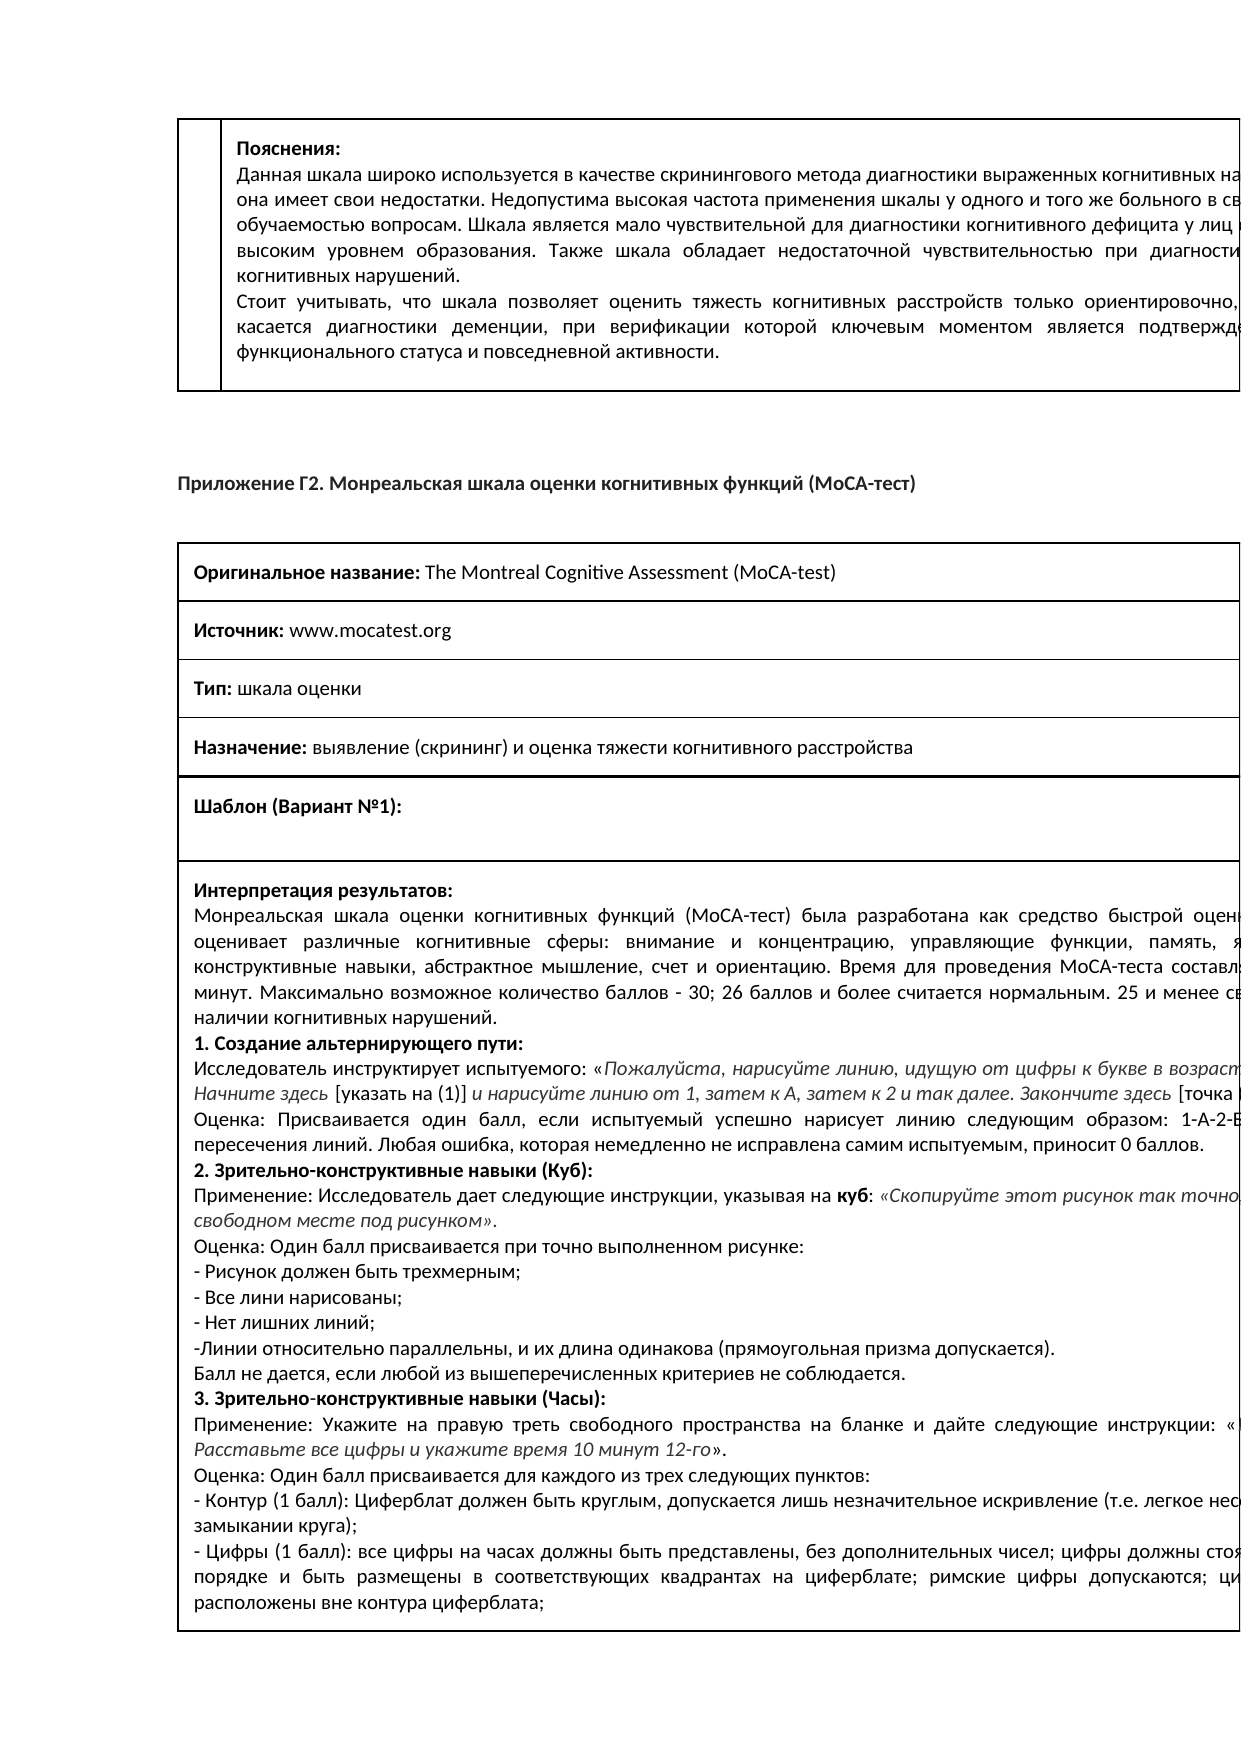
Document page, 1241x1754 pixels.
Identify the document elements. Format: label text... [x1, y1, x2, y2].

text Приложение Г2. Монреальская шкала оценки когнитивных функций (МоСА-тест) [177, 470, 1152, 495]
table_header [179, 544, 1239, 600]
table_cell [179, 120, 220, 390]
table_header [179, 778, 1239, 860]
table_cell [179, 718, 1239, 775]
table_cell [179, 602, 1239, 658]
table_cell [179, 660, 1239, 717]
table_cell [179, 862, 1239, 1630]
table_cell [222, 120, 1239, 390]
